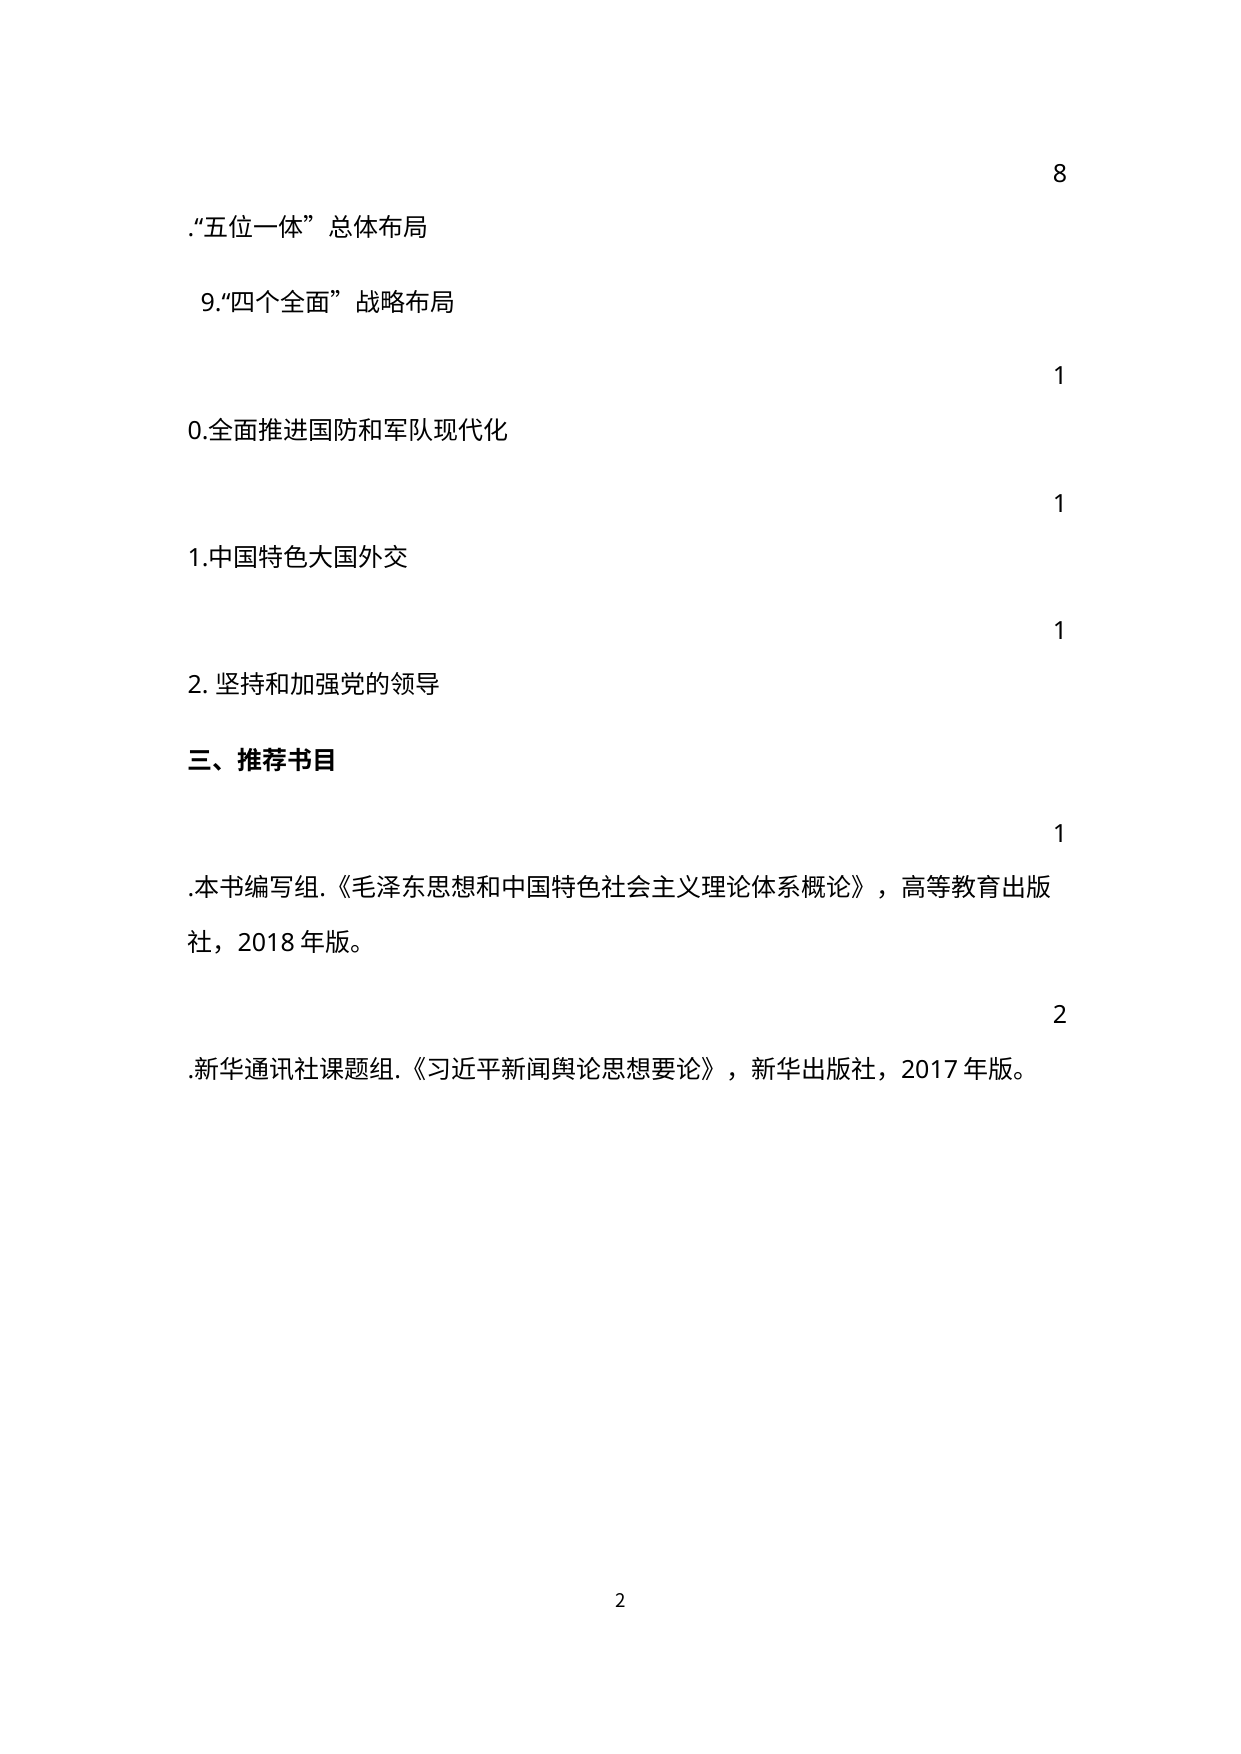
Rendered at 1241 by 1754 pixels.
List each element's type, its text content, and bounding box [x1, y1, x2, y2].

text 1.本书编写组.《毛泽东思想和中国特色社会主义理论体系概论》，高等教育出版社，2018年版。 [187, 815, 1053, 958]
text 10.全面推进国防和军队现代化 [187, 358, 1053, 446]
text 9.“四个全面”战略布局 [187, 283, 1053, 319]
text 8.“五位一体”总体布局 [187, 155, 1053, 244]
text 2.新华通讯社课题组.《习近平新闻舆论思想要论》，新华出版社，2017年版。 [187, 997, 1053, 1086]
text 12. 坚持和加强党的领导 [187, 613, 1053, 701]
text 11.中国特色大国外交 [187, 485, 1053, 574]
text 三、推荐书目 [187, 740, 1053, 776]
